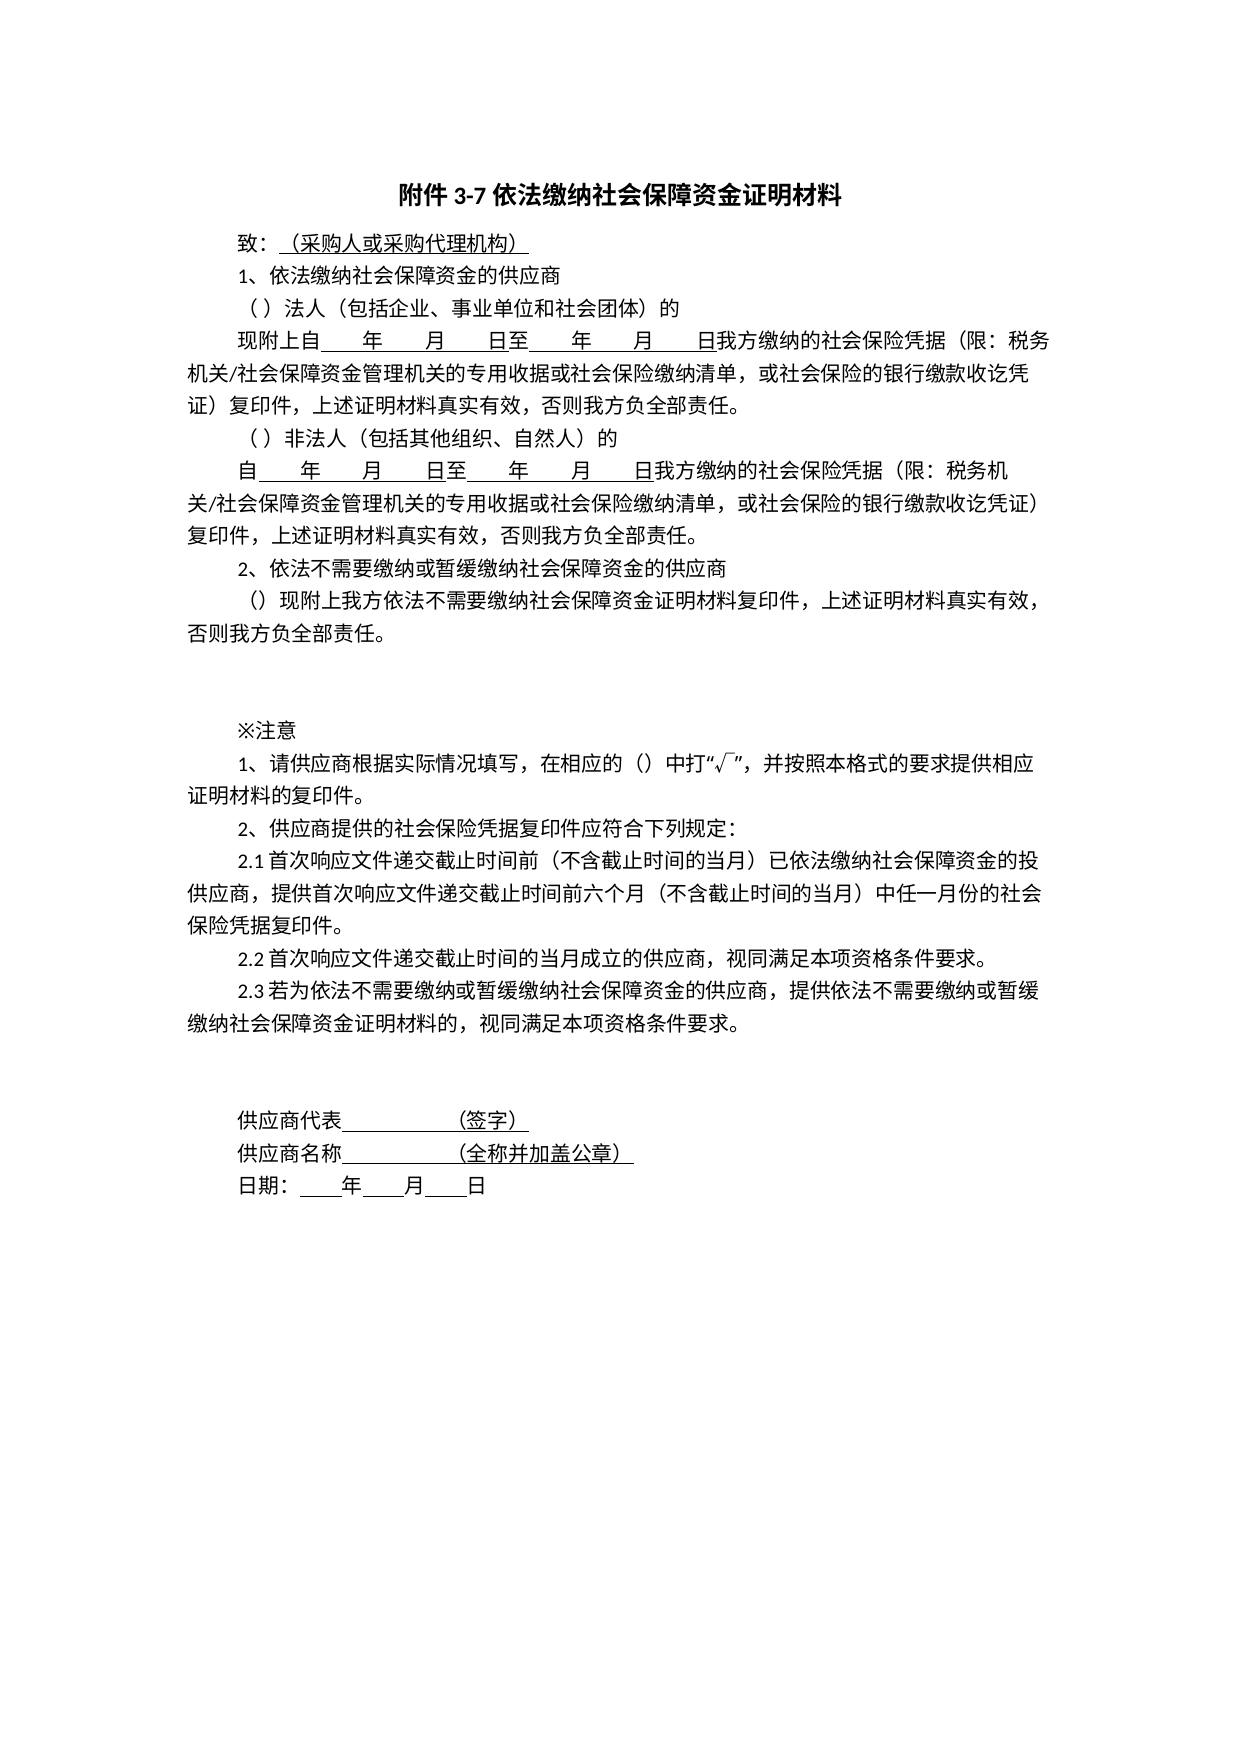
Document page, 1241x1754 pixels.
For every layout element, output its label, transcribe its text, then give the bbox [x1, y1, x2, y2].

text 2.1首次响应文件递交截止时间前（不含截止时间的当月）已依法缴纳社会保障资金的投供应商，提供首次响应文件递交截止时间前六个月（不含截止时间的当月）中任一月份的社会保险凭据复印件。 [187, 844, 1053, 942]
text 2、供应商提供的社会保险凭据复印件应符合下列规定： [187, 812, 1053, 844]
text 2.2首次响应文件递交截止时间的当月成立的供应商，视同满足本项资格条件要求。 [187, 942, 1053, 974]
text 日期： 年 月 日 [187, 1169, 1053, 1202]
text （ ）法人（包括企业、事业单位和社会团体）的 [187, 292, 1053, 324]
text 自 年 月 日至 年 月 日我方缴纳的社会保险凭据（限：税务机关/社会保障资金管理机关的专用收据或社会保险缴纳清单，或社会保险的银行缴款收讫凭证）复印件，上述证明材料真实有效，否则我方负全部责任。 [187, 454, 1053, 552]
text 2、依法不需要缴纳或暂缓缴纳社会保障资金的供应商 [187, 552, 1053, 584]
text 供应商名称 （全称并加盖公章） [187, 1137, 1053, 1169]
text 附件3-7 依法缴纳社会保障资金证明材料 [187, 162, 1053, 227]
text ※注意 [187, 714, 1053, 747]
text 致：（采购人或采购代理机构） [187, 227, 1053, 259]
text 1、依法缴纳社会保障资金的供应商 [187, 259, 1053, 292]
text 2.3若为依法不需要缴纳或暂缓缴纳社会保障资金的供应商，提供依法不需要缴纳或暂缓缴纳社会保障资金证明材料的，视同满足本项资格条件要求。 [187, 974, 1053, 1104]
text 1、请供应商根据实际情况填写，在相应的（）中打“√”，并按照本格式的要求提供相应证明材料的复印件。 [187, 747, 1053, 812]
text （ ）非法人（包括其他组织、自然人）的 [187, 422, 1053, 454]
text 供应商代表 （签字） [187, 1104, 1053, 1137]
text （）现附上我方依法不需要缴纳社会保障资金证明材料复印件，上述证明材料真实有效，否则我方负全部责任。 [187, 584, 1053, 714]
text 现附上自 年 月 日至 年 月 日我方缴纳的社会保险凭据（限：税务机关/社会保障资金管理机关的专用收据或社会保险缴纳清单，或社会保险的银行缴款收讫凭证）复印件，上述证明材料真实有效，否则我方负全部责任。 [187, 324, 1053, 422]
